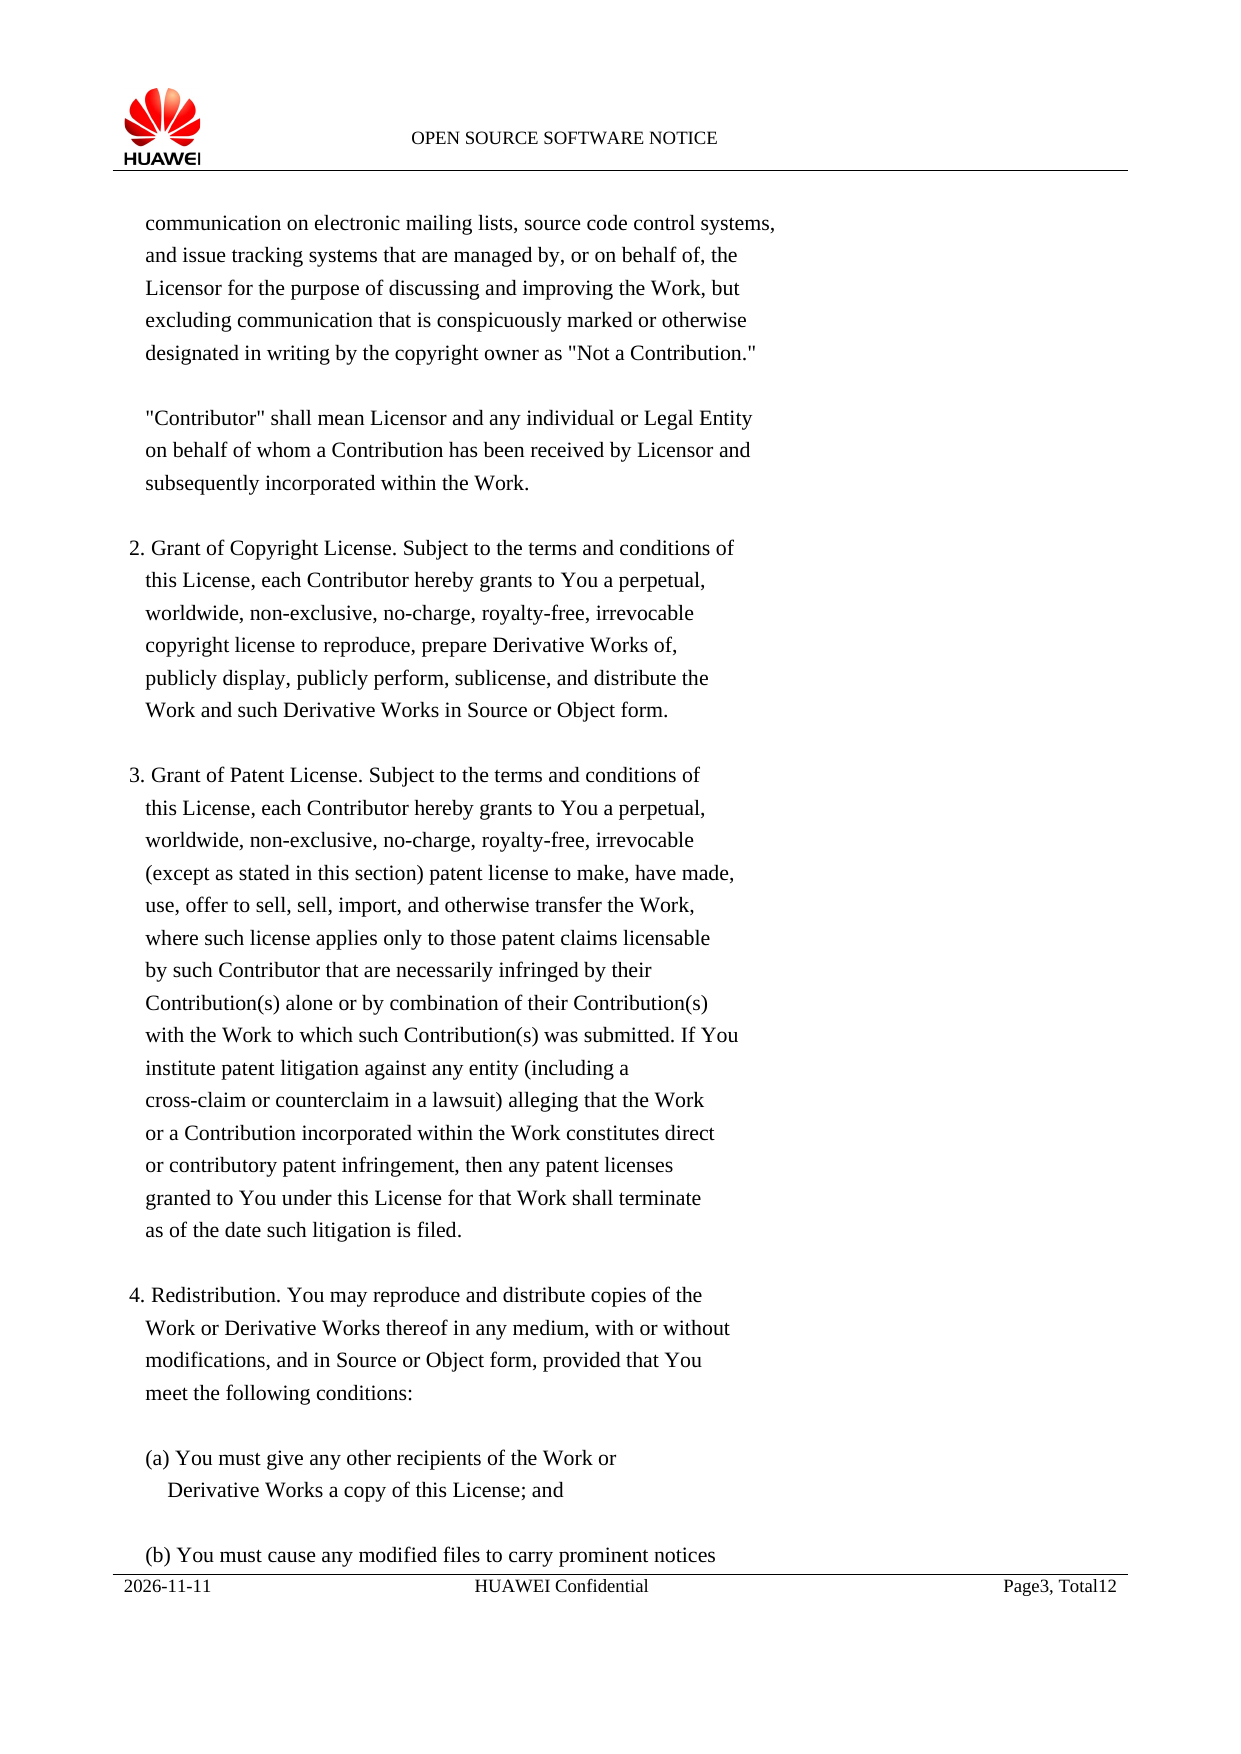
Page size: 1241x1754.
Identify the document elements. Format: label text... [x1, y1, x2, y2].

picture [124, 88, 201, 165]
